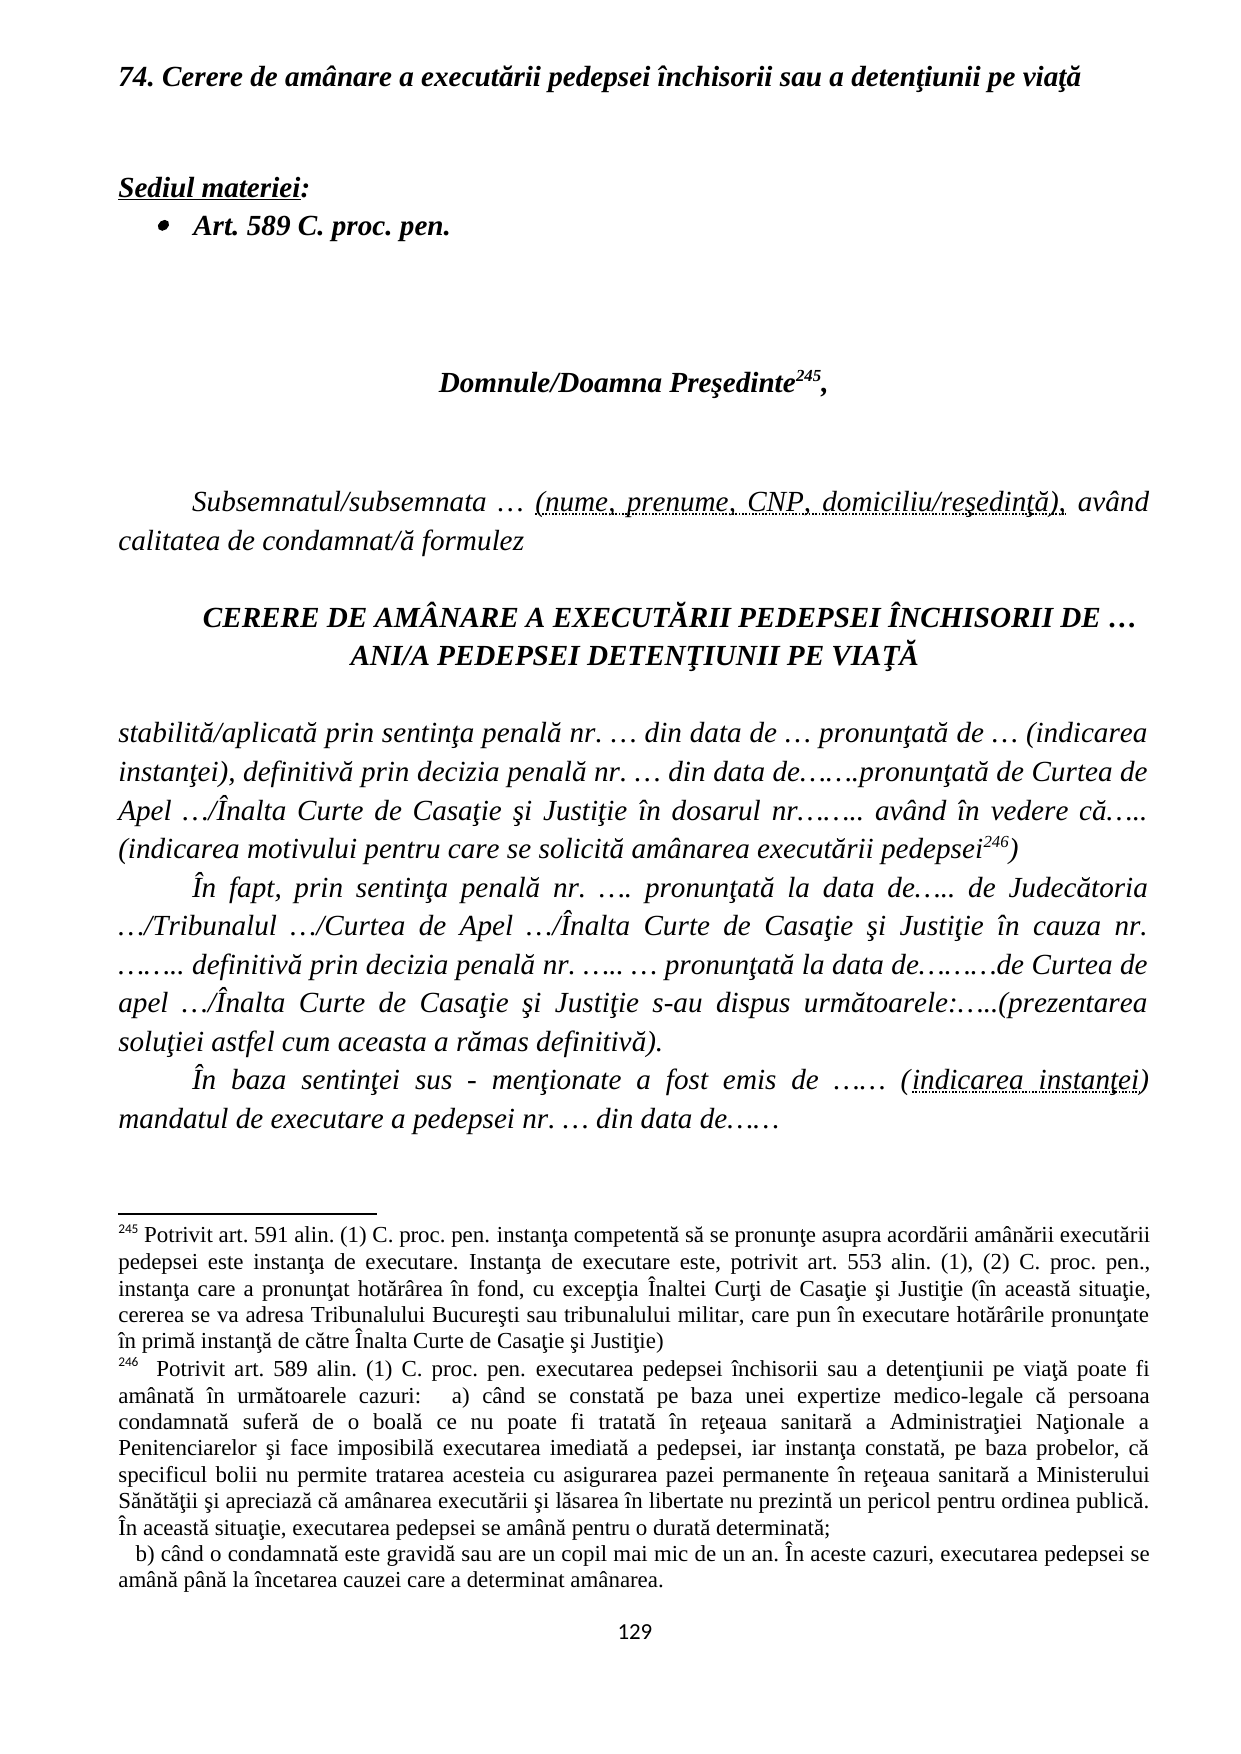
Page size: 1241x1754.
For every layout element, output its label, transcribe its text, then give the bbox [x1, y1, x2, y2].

text Domnule/Doamna Preşedinte, [118, 366, 1152, 399]
text În baza sentinţei sus - menţionate a fost emis de …… (indicarea instanţei) mandatul de executare a pedepsei nr. … din data de…… [118, 1062, 1152, 1134]
subtitle 74. Cerere de amânare a executării pedepsei închisorii sau a detenţiunii pe viaţă [118, 59, 1152, 93]
text Subsemnatul/subsemnata … (nume, prenume, CNP, domiciliu/reşedinţă), având calitatea de condamnat/ă formulez [118, 484, 1152, 556]
text În fapt, prin sentinţa penală nr. …. pronunţată la data de….. de Judecătoria …/Tribunalul …/Curtea de Apel …/Înalta Curte de Casaţie şi Justiţie în cauza nr. …….. definitivă prin decizia penală nr. ….. … pronunţată la data de………de Curtea de apel …/Înalta Curte de Casaţie şi Justiţie s-au dispus următoarele:…..(prezentarea soluţiei astfel cum aceasta a rămas definitivă). [118, 870, 1152, 1057]
text Sediul materiei: [118, 170, 1152, 203]
list Art. . proc. pen. [156, 208, 1152, 242]
text CERERE DE AMÂNARE A EXECUTĂRII PEDEPSEI ÎNCHISORII DE … ANI/A PEDEPSEI DETENŢIUNII PE VIAŢĂ [118, 600, 1152, 672]
text stabilită/aplicată prin sentinţa penală nr. … din data de … pronunţată de … (indicarea instanţei), definitivă prin decizia penală nr. … din data de…….pronunţată de Curtea de Apel …/Înalta Curte de Casaţie şi Justiţie în dosarul nr…….. având în vedere că….. (indicarea motivului pentru care se solicită amânarea executării pedepsei) [118, 716, 1152, 865]
